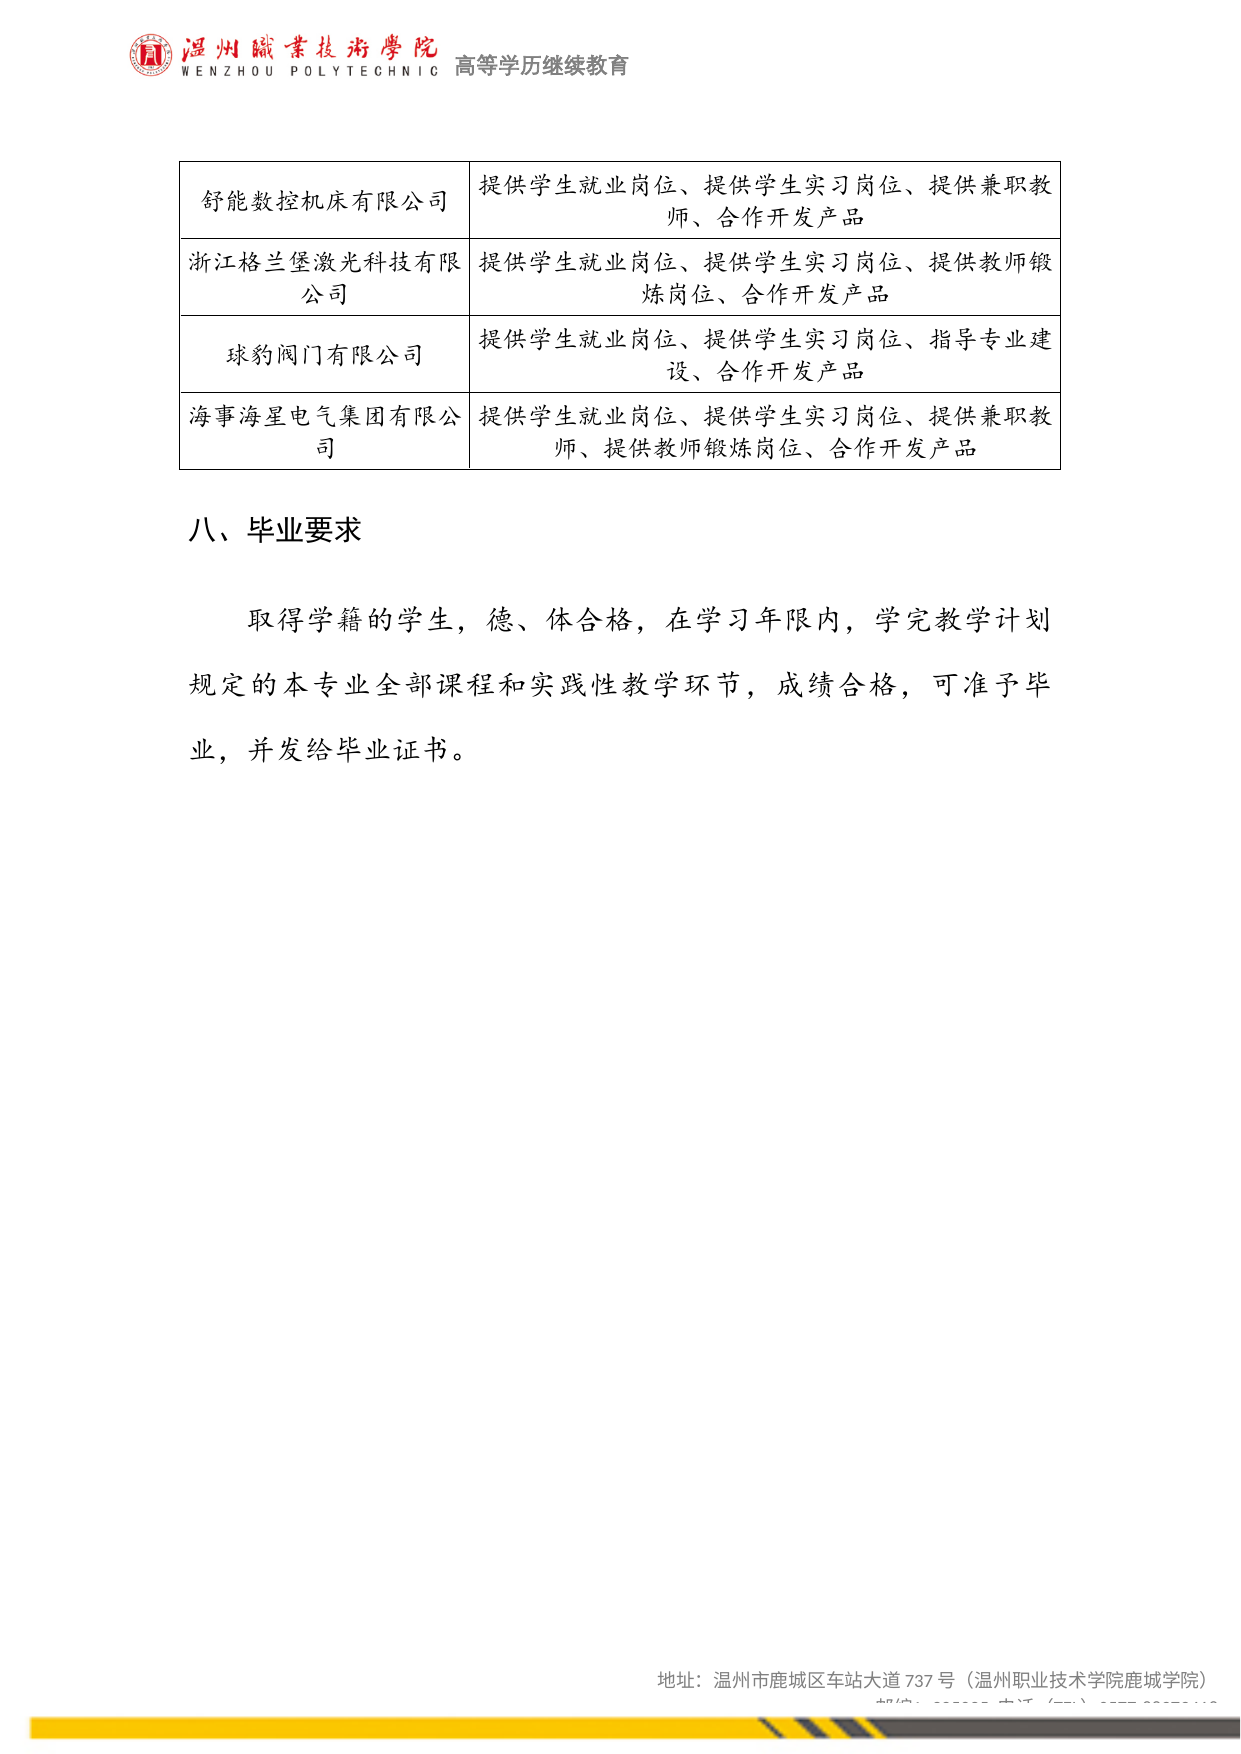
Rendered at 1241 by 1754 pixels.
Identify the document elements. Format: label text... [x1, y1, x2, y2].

text 八、毕业要求 [187, 495, 1053, 560]
picture [0, 1703, 1241, 1754]
picture [125, 25, 446, 85]
text 取得学籍的学生，德、体合格，在学习年限内，学完教学计划规定的本专业全部课程和实践性教学环节，成绩合格，可准予毕业，并发给毕业证书。 [187, 585, 1053, 780]
table_cell 提供学生就业岗位、提供学生实习岗位、指导专业建设、合作开发产品 [470, 316, 1060, 391]
table_cell 浙江格兰堡激光科技有限公司 [180, 239, 469, 314]
table_cell 提供学生就业岗位、提供学生实习岗位、提供教师锻炼岗位、合作开发产品 [470, 239, 1060, 314]
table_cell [470, 393, 1060, 468]
table_cell 球豹阀门有限公司 [180, 316, 469, 391]
table_cell 舒能数控机床有限公司 [180, 162, 469, 237]
table_cell 提供学生就业岗位、提供学生实习岗位、提供兼职教师、合作开发产品 [470, 162, 1060, 237]
table_cell 海事海星电气集团有限公司 [180, 393, 469, 468]
